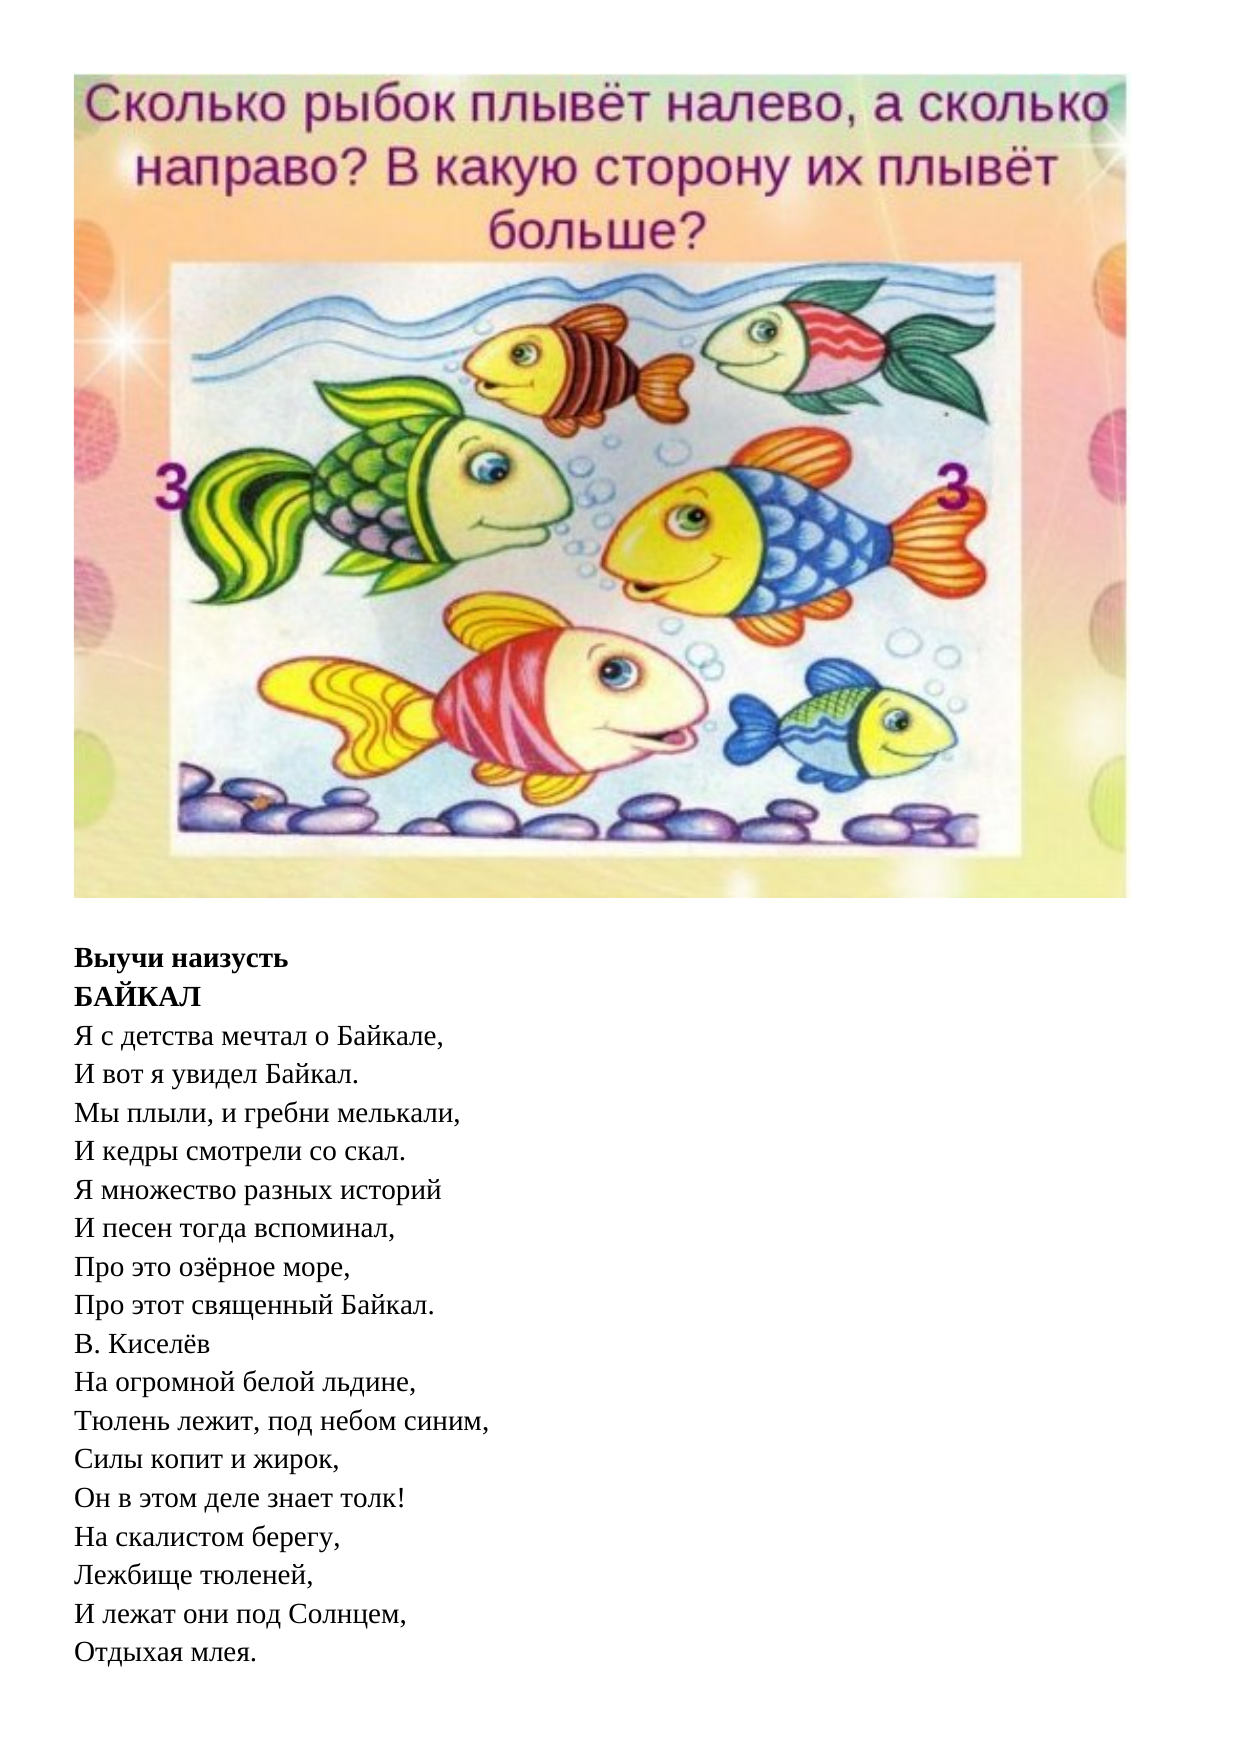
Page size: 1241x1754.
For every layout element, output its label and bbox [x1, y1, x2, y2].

text [74, 941, 1181, 1668]
picture [73, 73, 1131, 898]
